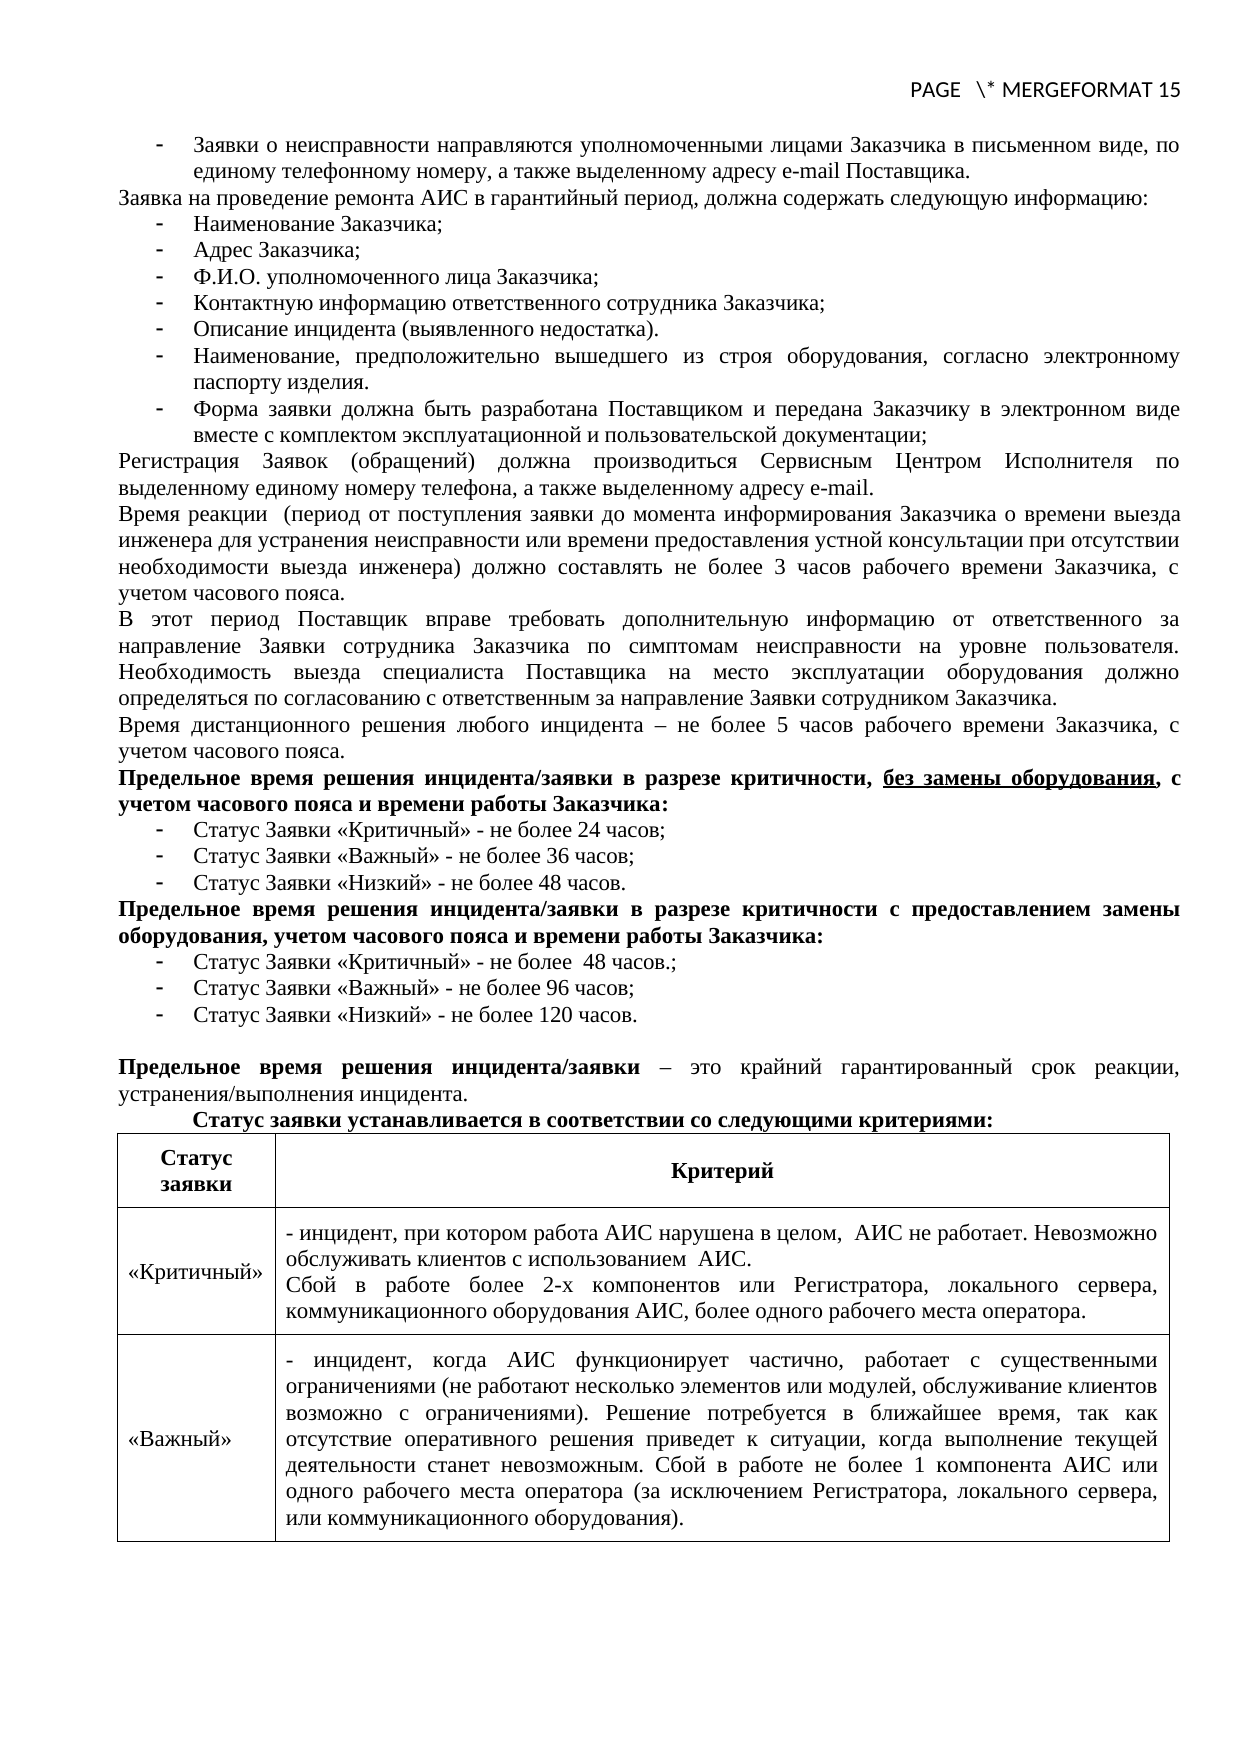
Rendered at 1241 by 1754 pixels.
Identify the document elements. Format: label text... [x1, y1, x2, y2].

text Регистрация Заявок (обращений) должна производиться Сервисным Центром Исполнителя по выделенному единому номеру телефона, а также выделенному адресу e-mail. [118, 447, 1181, 500]
table_cell «Критичный» [118, 1208, 275, 1334]
list Контактную информацию ответственного сотрудника Заказчика; [156, 289, 1181, 316]
text Время дистанционного решения любого инцидента – не более 5 часов рабочего времени Заказчика, с учетом часового пояса. [118, 711, 1181, 763]
text В этот период Поставщик вправе требовать дополнительную информацию от ответственного за направление Заявки сотрудника Заказчика по симптомам неисправности на уровне пользователя. Необходимость выезда специалиста Поставщика на место эксплуатации оборудования должно определяться по согласованию с ответственным за направление Заявки сотрудником Заказчика. [118, 605, 1181, 711]
list Статус Заявки «Критичный» - не более 48 часов.; [156, 948, 1181, 974]
list Форма заявки должна быть разработана Поставщиком и передана Заказчику в электронном виде вместе с комплектом эксплуатационной и пользовательской документации; [156, 394, 1181, 447]
table_header Критерий [276, 1134, 1169, 1207]
table_cell - инцидент, когда АИС функционирует частично, работает с существенными ограничениями (не работают несколько элементов или модулей, обслуживание клиентов возможно с ограничениями). Решение потребуется в ближайшее время, так как отсутствие оперативного решения приведет к ситуации, когда выполнение текущей деятельности станет невозможным. Сбой в работе не более 1 компонента АИС или одного рабочего места оператора (за исключением Регистратора, локального сервера, или коммуникационного оборудования). [276, 1335, 1169, 1541]
text Статус заявки устанавливается в соответствии со следующими критериями: [118, 1106, 1181, 1132]
text Время реакции (период от поступления заявки до момента информирования Заказчика о времени выезда инженера для устранения неисправности или времени предоставления устной консультации при отсутствии необходимости выезда инженера) должно составлять не более 3 часов рабочего времени Заказчика, с учетом часового пояса. [118, 500, 1181, 605]
list Наименование Заказчика; [156, 210, 1181, 236]
list Описание инцидента (выявленного недостатка). [156, 316, 1181, 342]
table_cell «Важный» [118, 1335, 275, 1541]
list Наименование, предположительно вышедшего из строя оборудования, согласно электронному паспорту изделия. [156, 342, 1181, 394]
list Ф.И.О. уполномоченного лица Заказчика; [156, 263, 1181, 289]
list Статус Заявки «Низкий» - не более 48 часов. [156, 869, 1181, 895]
text Заявка на проведение ремонта АИС в гарантийный период, должна содержать следующую информацию: [118, 184, 1181, 210]
list Статус Заявки «Критичный» - не более 24 часов; [156, 816, 1181, 843]
text Предельное время решения инцидента/заявки в разрезе критичности, без замены оборудования, с учетом часового пояса и времени работы Заказчика: [118, 763, 1181, 816]
list Статус Заявки «Важный» - не более 96 часов; [156, 974, 1181, 1001]
text Предельное время решения инцидента/заявки в разрезе критичности с предоставлением замены оборудования, учетом часового пояса и времени работы Заказчика: [118, 895, 1181, 948]
table_header Статус заявки [118, 1134, 275, 1207]
list Статус Заявки «Важный» - не более 36 часов; [156, 843, 1181, 869]
list Статус Заявки «Низкий» - не более 120 часов. [156, 1001, 1181, 1027]
text Предельное время решения инцидента/заявки – это крайний гарантированный срок реакции, устранения/выполнения инцидента. [118, 1053, 1181, 1106]
list Заявки о неисправности направляются уполномоченными лицами Заказчика в письменном виде, по единому телефонному номеру, а также выделенному адресу e-mail Поставщика. [156, 131, 1181, 184]
list Адрес Заказчика; [156, 236, 1181, 263]
table_cell - инцидент, при котором работа АИС нарушена в целом, АИС не работает. Невозможно обслуживать клиентов с использованием АИС. Сбой в работе более 2-х компонентов или Регистратора, локального сервера, коммуникационного оборудования АИС, более одного рабочего места оператора. [276, 1208, 1169, 1334]
